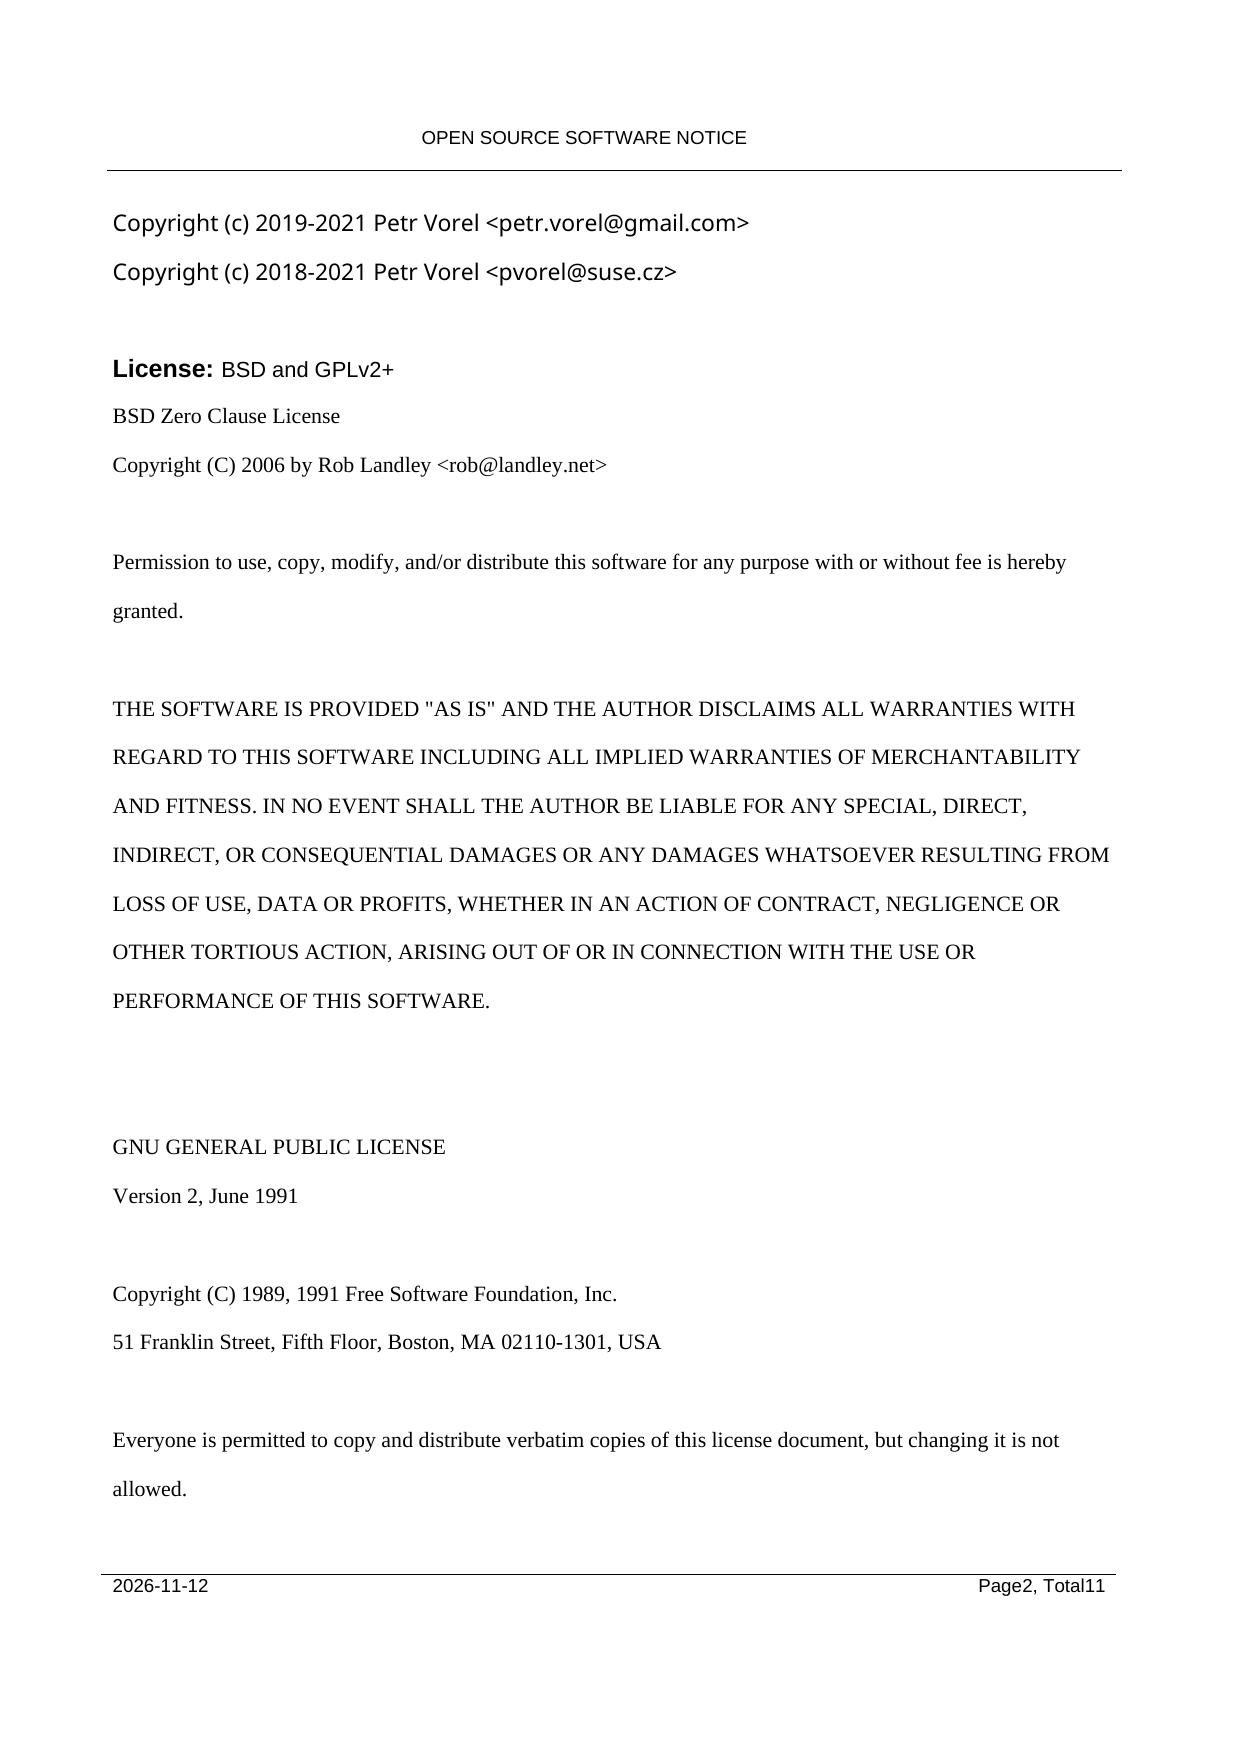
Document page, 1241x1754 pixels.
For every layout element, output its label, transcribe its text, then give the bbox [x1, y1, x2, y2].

text License: BSD and GPLv2+ [112, 353, 1128, 385]
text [112, 206, 1128, 336]
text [112, 399, 1128, 1504]
